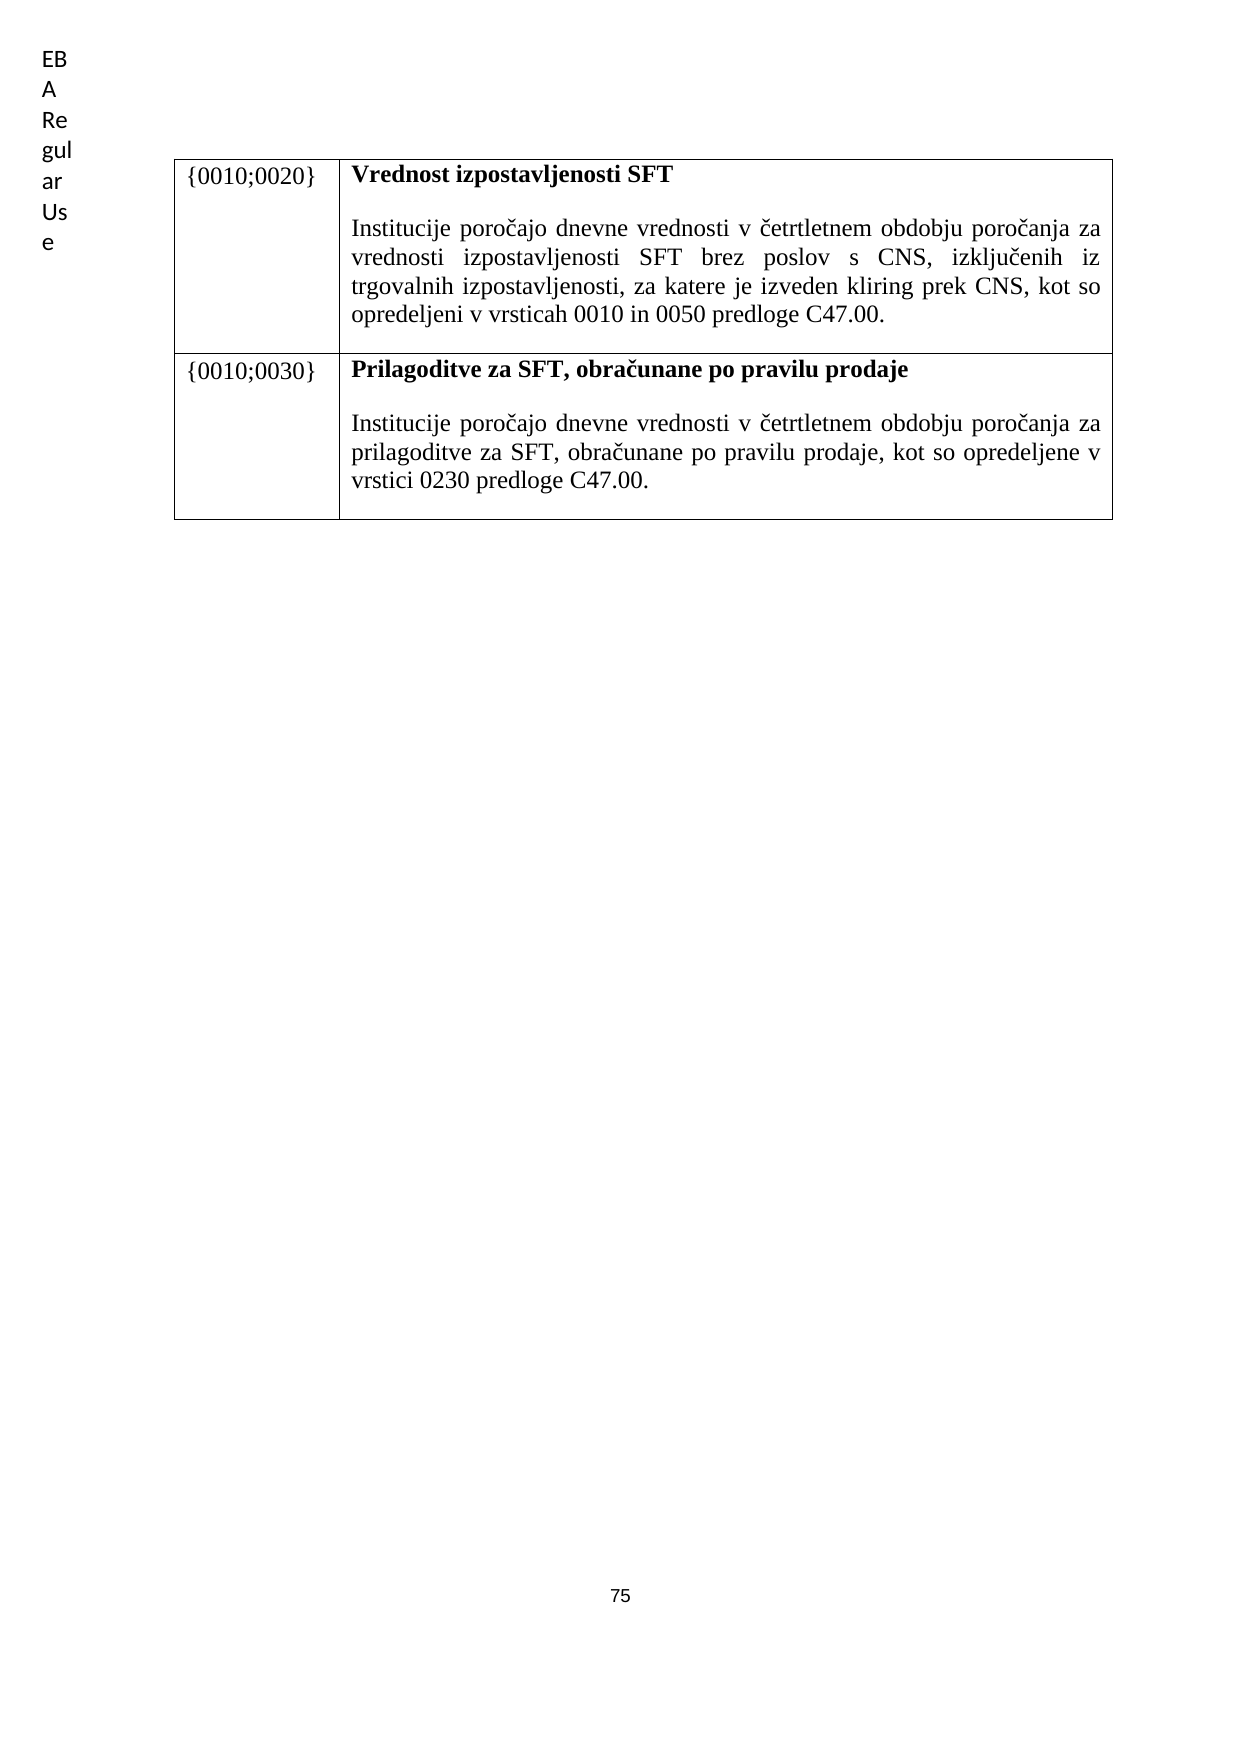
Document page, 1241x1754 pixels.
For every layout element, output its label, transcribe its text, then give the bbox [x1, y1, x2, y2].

table_cell {0010;0020} [175, 160, 339, 353]
table_cell Prilagoditve za SFT, obračunane po pravilu prodaje Institucije poročajo dnevne vrednosti v četrtletnem obdobju poročanja za prilagoditve za SFT, obračunane po pravilu prodaje, kot so opredeljene v vrstici 0230 predloge C47.00. [340, 354, 1112, 519]
table_cell {0010;0030} [175, 354, 339, 519]
table_cell Vrednost izpostavljenosti SFT Institucije poročajo dnevne vrednosti v četrtletnem obdobju poročanja za vrednosti izpostavljenosti SFT brez poslov s CNS, izključenih iz trgovalnih izpostavljenosti, za katere je izveden kliring prek CNS, kot so opredeljeni v vrsticah 0010 in 0050 predloge C47.00. [340, 160, 1112, 353]
